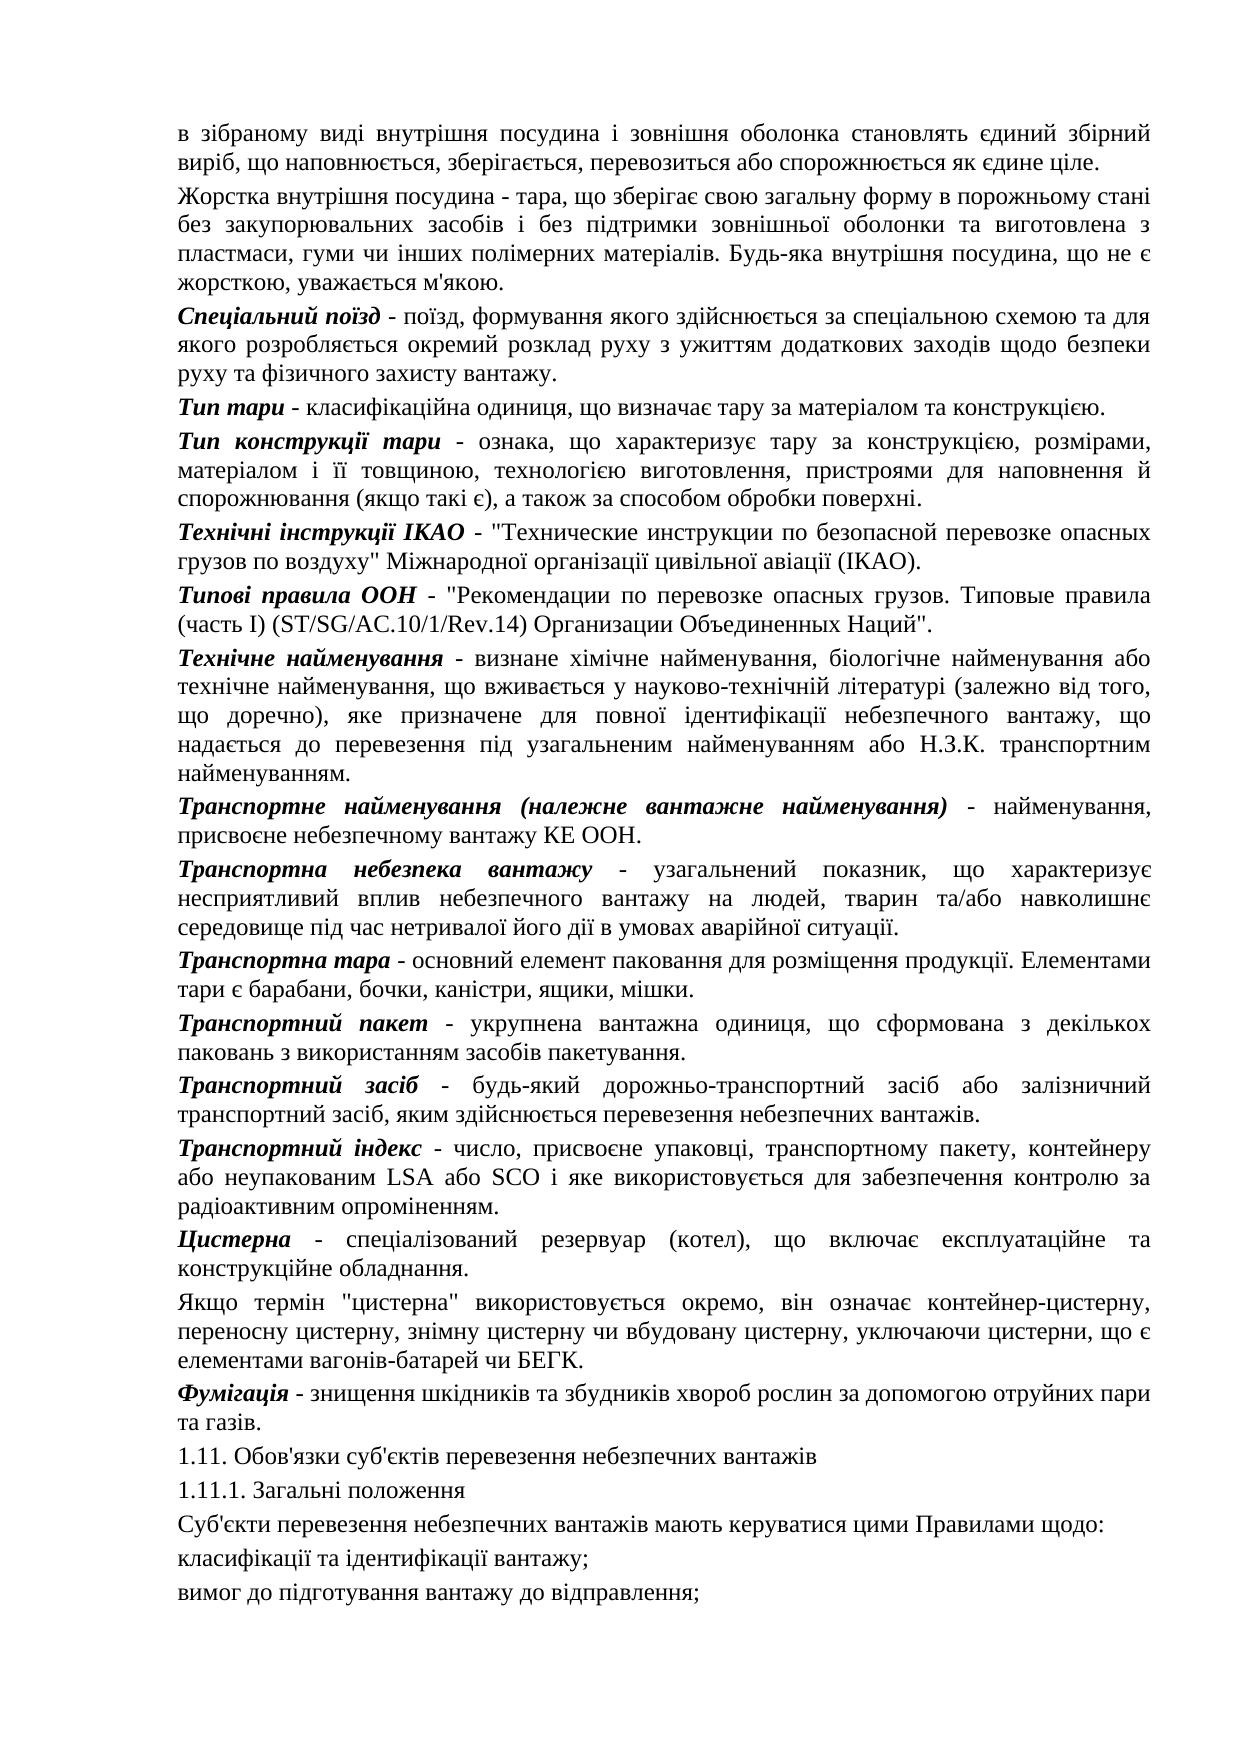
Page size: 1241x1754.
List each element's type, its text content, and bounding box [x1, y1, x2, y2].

text Транспортний пакет - укрупнена вантажна одиниця, що сформована з декількох паковань з використанням засобів пакетування. [177, 1008, 1152, 1066]
text Тип тари - класифікаційна одиниця, що визначає тару за матеріалом та конструкцією. [177, 392, 1152, 421]
text Спеціальний поїзд - поїзд, формування якого здійснюється за спеціальною схемою та для якого розробляється окремий розклад руху з ужиттям додаткових заходів щодо безпеки руху та фізичного захисту вантажу. [177, 301, 1152, 387]
text 1.11.1. Загальні положення [177, 1475, 1152, 1504]
text Транспортна небезпека вантажу - узагальнений показник, що характеризує несприятливий вплив небезпечного вантажу на людей, тварин та/або навколишнє середовище під час нетривалої його дії в умовах аварійної ситуації. [177, 854, 1152, 940]
text 1.11. Обов'язки суб'єктів перевезення небезпечних вантажів [177, 1441, 1152, 1470]
text Технічне найменування - визнане хімічне найменування, біологічне найменування або технічне найменування, що вживається у науково-технічній літературі (залежно від того, що доречно), яке призначене для повної ідентифікації небезпечного вантажу, що надається до перевезення під узагальненим найменуванням або Н.З.К. транспортним найменуванням. [177, 643, 1152, 786]
text Транспортний індекс - число, присвоєне упаковці, транспортному пакету, контейнеру або неупакованим LSA або SCO і яке використовується для забезпечення контролю за радіоактивним опроміненням. [177, 1133, 1152, 1219]
text Транспортна тара - основний елемент паковання для розміщення продукції. Елементами тари є барабани, бочки, каністри, ящики, мішки. [177, 945, 1152, 1003]
text вимог до підготування вантажу до відправлення; [177, 1577, 1152, 1605]
text Цистерна - спеціалізований резервуар (котел), що включає експлуатаційне та конструкційне обладнання. [177, 1224, 1152, 1282]
text Тип конструкції тари - ознака, що характеризує тару за конструкцією, розмірами, матеріалом і її товщиною, технологією виготовлення, пристроями для наповнення й спорожнювання (якщо такі є), а також за способом обробки поверхні. [177, 426, 1152, 512]
text Суб'єкти перевезення небезпечних вантажів мають керуватися цими Правилами щодо: [177, 1509, 1152, 1538]
text Якщо термін "цистерна" використовується окремо, він означає контейнер-цистерну, переносну цистерну, знімну цистерну чи вбудовану цистерну, уключаючи цистерни, що є елементами вагонів-батарей чи БЕГК. [177, 1287, 1152, 1373]
text класифікації та ідентифікації вантажу; [177, 1543, 1152, 1571]
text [177, 118, 1152, 176]
text Технічні інструкції ІКАО - "Технические инструкции по безопасной перевозке опасных грузов по воздуху" Міжнародної організації цивільної авіації (ІКАО). [177, 517, 1152, 575]
text Транспортне найменування (належне вантажне найменування) - найменування, присвоєне небезпечному вантажу КЕ ООН. [177, 791, 1152, 849]
text Фумігація - знищення шкідників та збудників хвороб рослин за допомогою отруйних пари та газів. [177, 1378, 1152, 1436]
text Типові правила ООН - "Рекомендации по перевозке опасных грузов. Типовые правила (часть I) (ST/SG/AC.10/1/Rev.14) Организации Объединенных Наций". [177, 580, 1152, 637]
text Транспортний засіб - будь-який дорожньо-транспортний засіб або залізничний транспортний засіб, яким здійснюється перевезення небезпечних вантажів. [177, 1071, 1152, 1128]
text Жорстка внутрішня посудина - тара, що зберігає свою загальну форму в порожньому стані без закупорювальних засобів і без підтримки зовнішньої оболонки та виготовлена з пластмаси, гуми чи інших полімерних матеріалів. Будь-яка внутрішня посудина, що не є жорсткою, уважається м'якою. [177, 181, 1152, 296]
